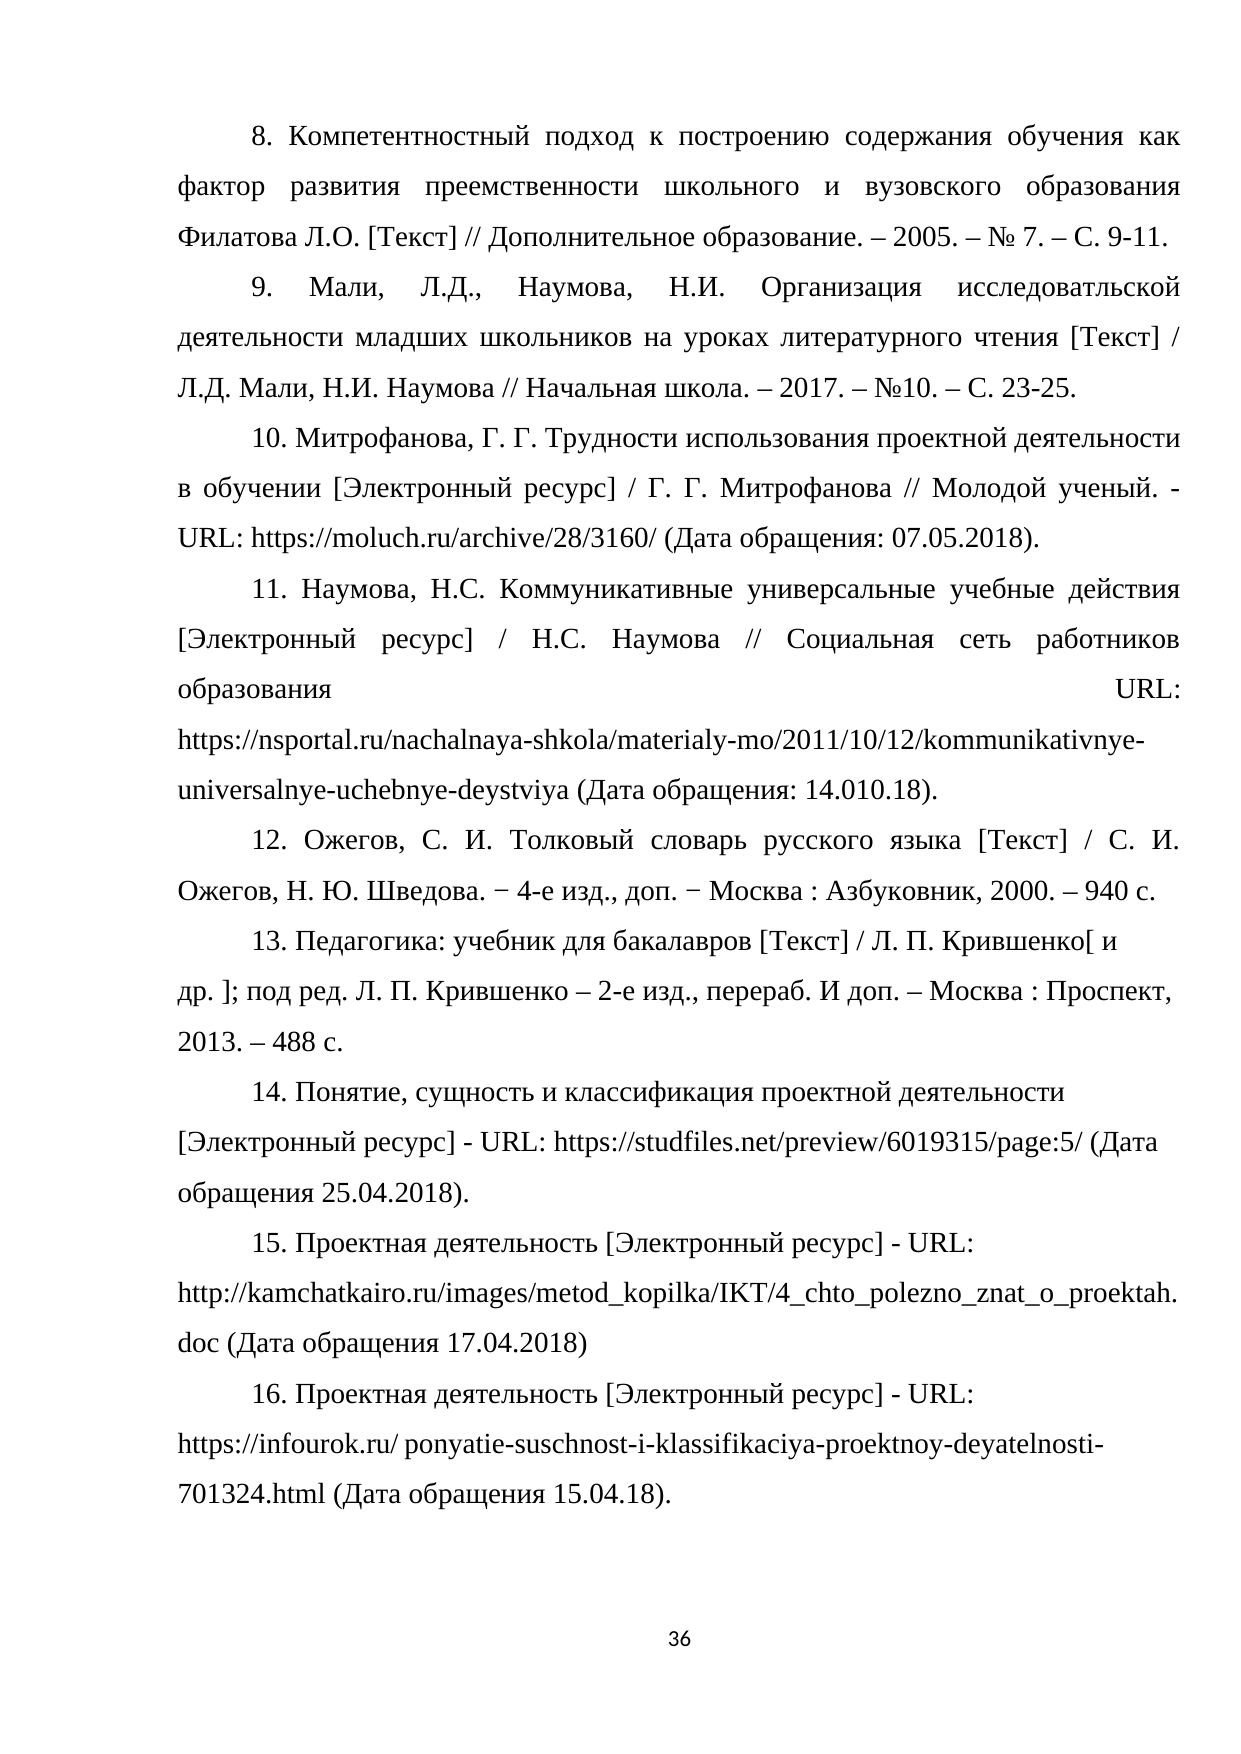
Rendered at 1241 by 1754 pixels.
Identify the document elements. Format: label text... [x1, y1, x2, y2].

text 9. Мали, Л.Д., Наумова, Н.И. Организация исследоватльской деятельности младших школьников на уроках литературного чтения [Текст] / Л.Д. Мали, Н.И. Наумова // Начальная школа. – 2017. – №10. – С. 23-25. [177, 269, 1181, 403]
text 8. Компетентностный подход к построению содержания обучения как фактор развития преемственности школьного и вузовского образования Филатова Л.О. [Текст] // Дополнительное образование. – 2005. – № 7. – С. 9-11. [177, 118, 1181, 252]
text 14. Понятие, сущность и классификация проектной деятельности [Электронный ресурс] - URL: https://studfiles.net/preview/6019315/page:5/ (Дата обращения 25.04.2018). [177, 1074, 1181, 1208]
text 11. Наумова, Н.С. Коммуникативные универсальные учебные действия [Электронный ресурс] / Н.С. Наумова // Социальная сеть работников образования URL: https://nsportal.ru/nachalnaya-shkola/materialy-mo/2011/10/12/kommunikativnye-universalnye-uchebnye-deystviya (Дата обращения: 14.010.18). [177, 571, 1181, 806]
text 16. Проектная деятельность [Электронный ресурс] - URL: https://infourok.ru/ ponyatie-suschnost-i-klassifikaciya-proektnoy-deyatelnosti-701324.html (Дата обращения 15.04.18). [177, 1376, 1181, 1510]
text 13. Педагогика: учебник для бакалавров [Текст] / Л. П. Крившенко[ и др. ]; под ред. Л. П. Крившенко – 2-е изд., перераб. И доп. – Москва : Проспект, 2013. – 488 с. [177, 923, 1181, 1057]
text 15. Проектная деятельность [Электронный ресурс] - URL: http://kamchatkairo.ru/images/metod_kopilka/IKT/4_chto_polezno_znat_o_proektah.doc (Дата обращения 17.04.2018) [177, 1225, 1181, 1359]
text 12. Ожегов, С. И. Толковый словарь русского языка [Текст] / С. И. Ожегов, Н. Ю. Шведова. − 4-е изд., доп. − Москва : Азбуковник, 2000. – 940 с. [177, 822, 1181, 906]
text 10. Митрофанова, Г. Г. Трудности использования проектной деятельности в обучении [Электронный ресурс] / Г. Г. Митрофанова // Молодой ученый. - URL: https://moluch.ru/archive/28/3160/ (Дата обращения: 07.05.2018). [177, 420, 1181, 554]
